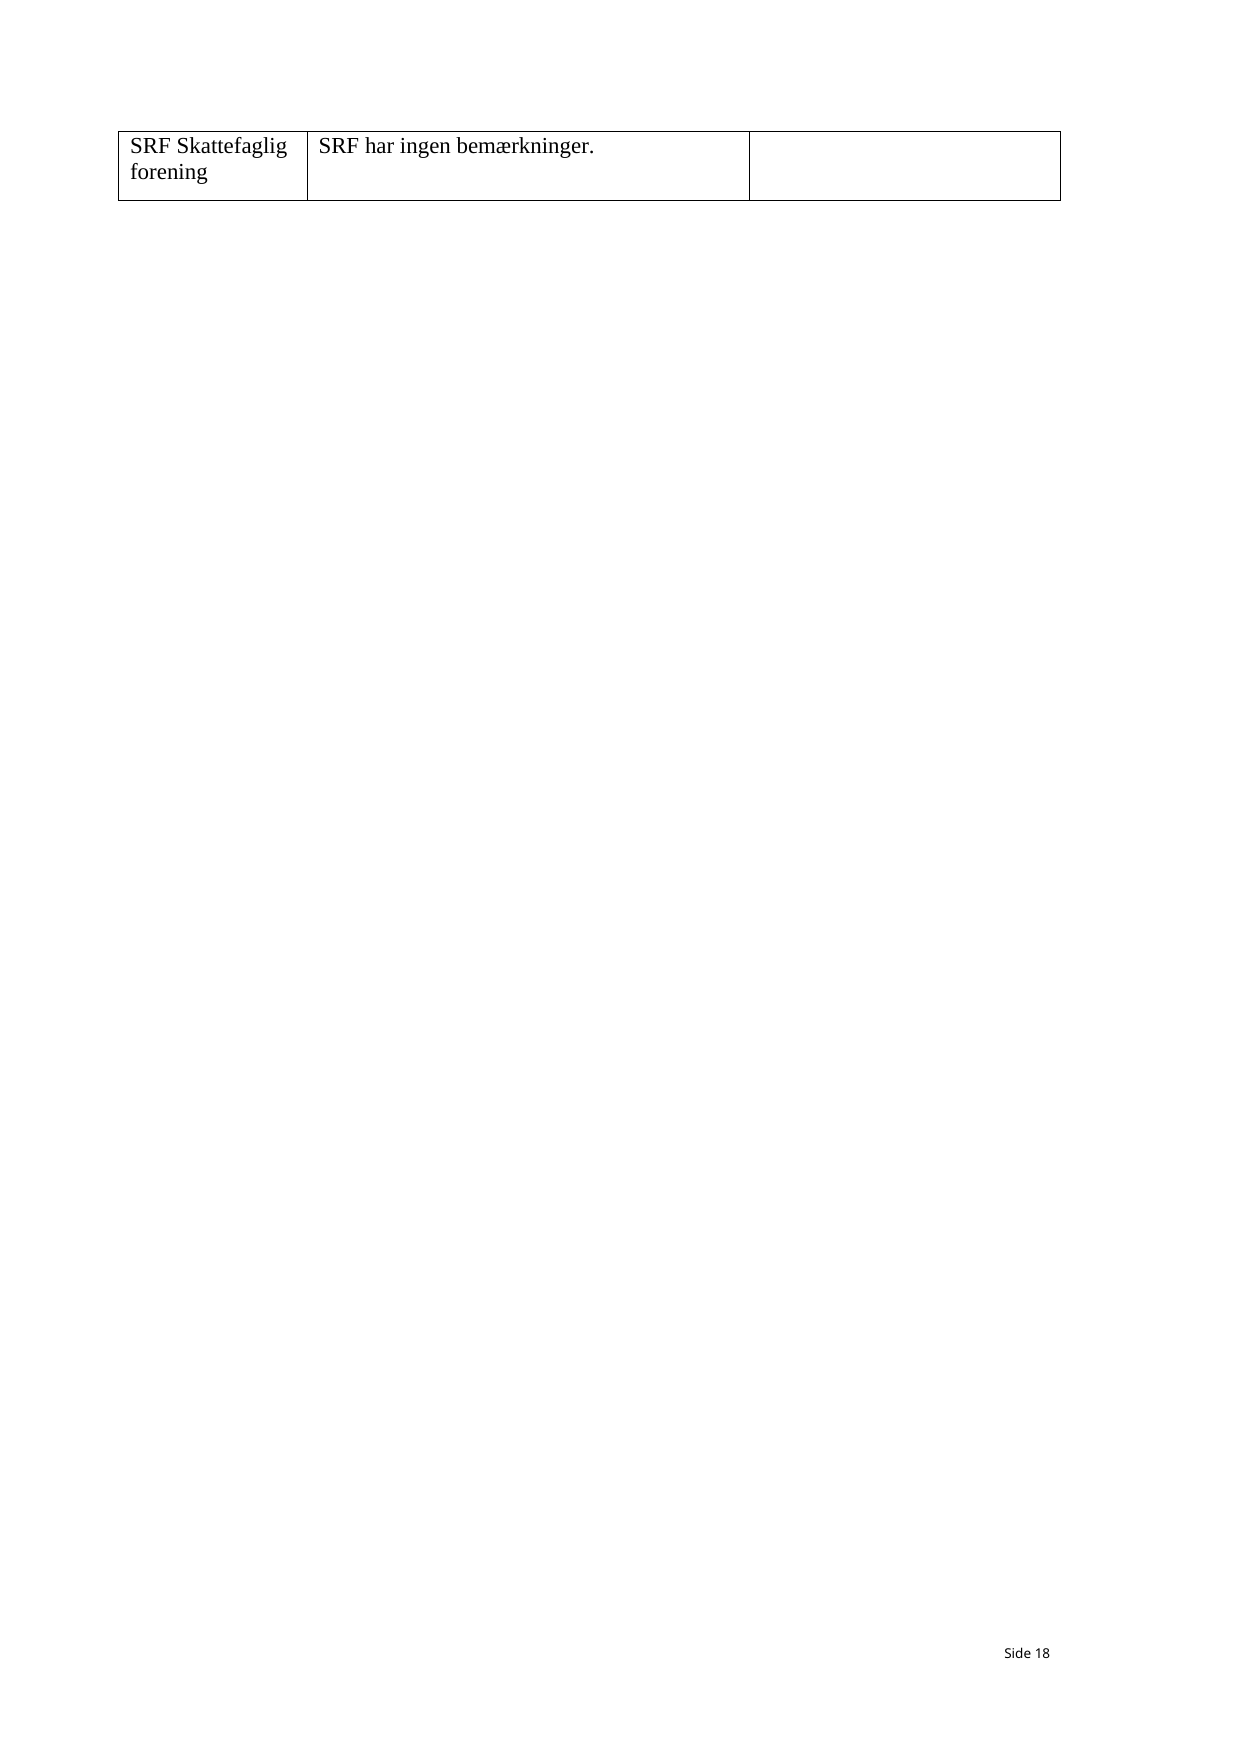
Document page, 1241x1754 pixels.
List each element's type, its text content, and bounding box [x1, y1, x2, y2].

table_cell SRF Skattefaglig forening [119, 132, 307, 200]
table_cell SRF har ingen bemærkninger. [308, 132, 749, 200]
table_cell [750, 132, 1060, 200]
